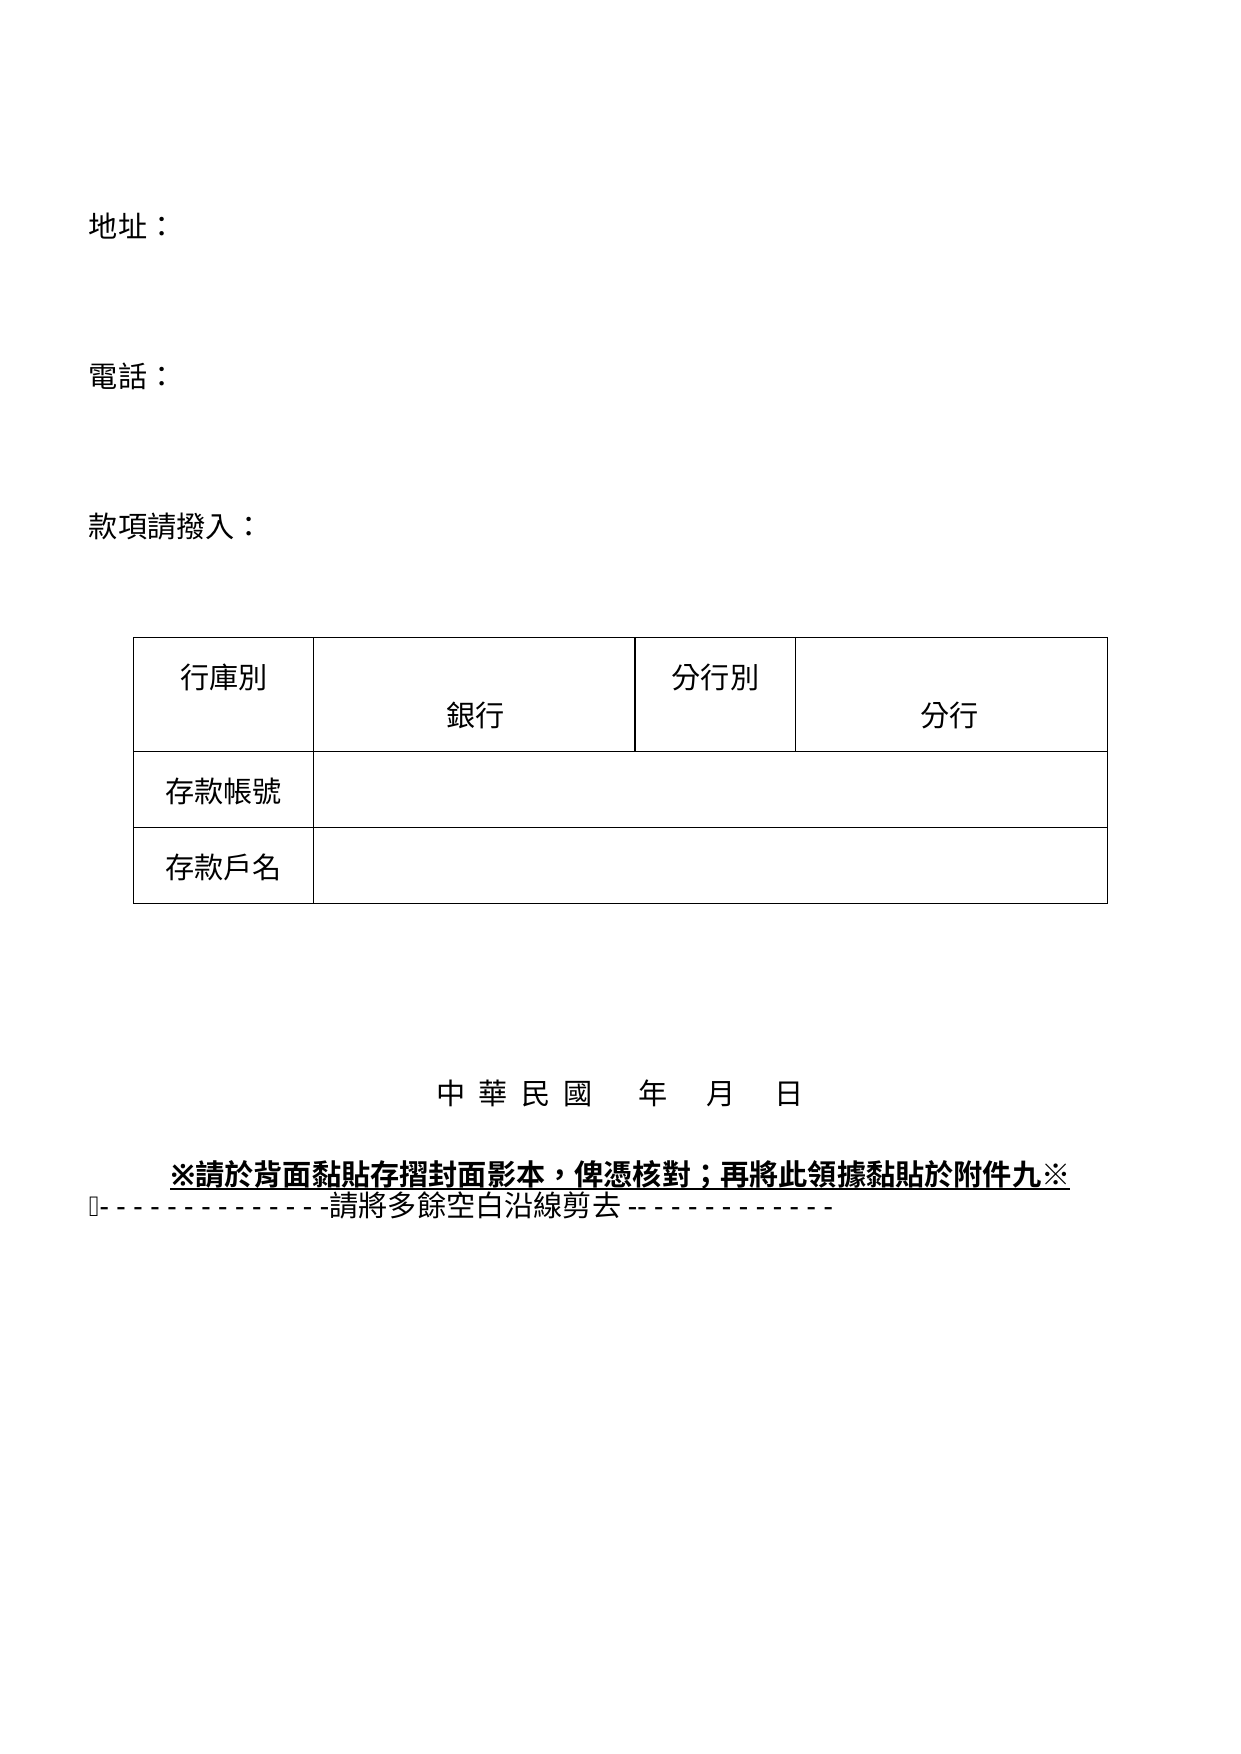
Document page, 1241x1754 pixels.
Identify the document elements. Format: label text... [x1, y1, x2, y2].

table_header 行庫別 [134, 638, 313, 751]
table_header 銀行 [314, 638, 634, 751]
table_header 分行 [796, 638, 1107, 751]
table_cell [314, 752, 1107, 827]
text 中 華 民 國 年 月 日 [89, 1054, 1152, 1129]
text ※請於背面黏貼存摺封面影本，俾憑核對；再將此領據黏貼於附件九※ [89, 1160, 1152, 1191]
text 地址： [89, 187, 1152, 262]
table_cell 存款戶名 [134, 828, 313, 903]
table_cell 存款帳號 [134, 752, 313, 827]
text - - - - - - - - - - - - - -請將多餘空白沿線剪去 -- - - - - - - - - - - - [89, 1191, 1152, 1223]
table_header 分行別 [636, 638, 795, 751]
text 電話： [89, 337, 1152, 412]
text 款項請撥入： [89, 487, 1152, 562]
table_cell [314, 828, 1107, 903]
